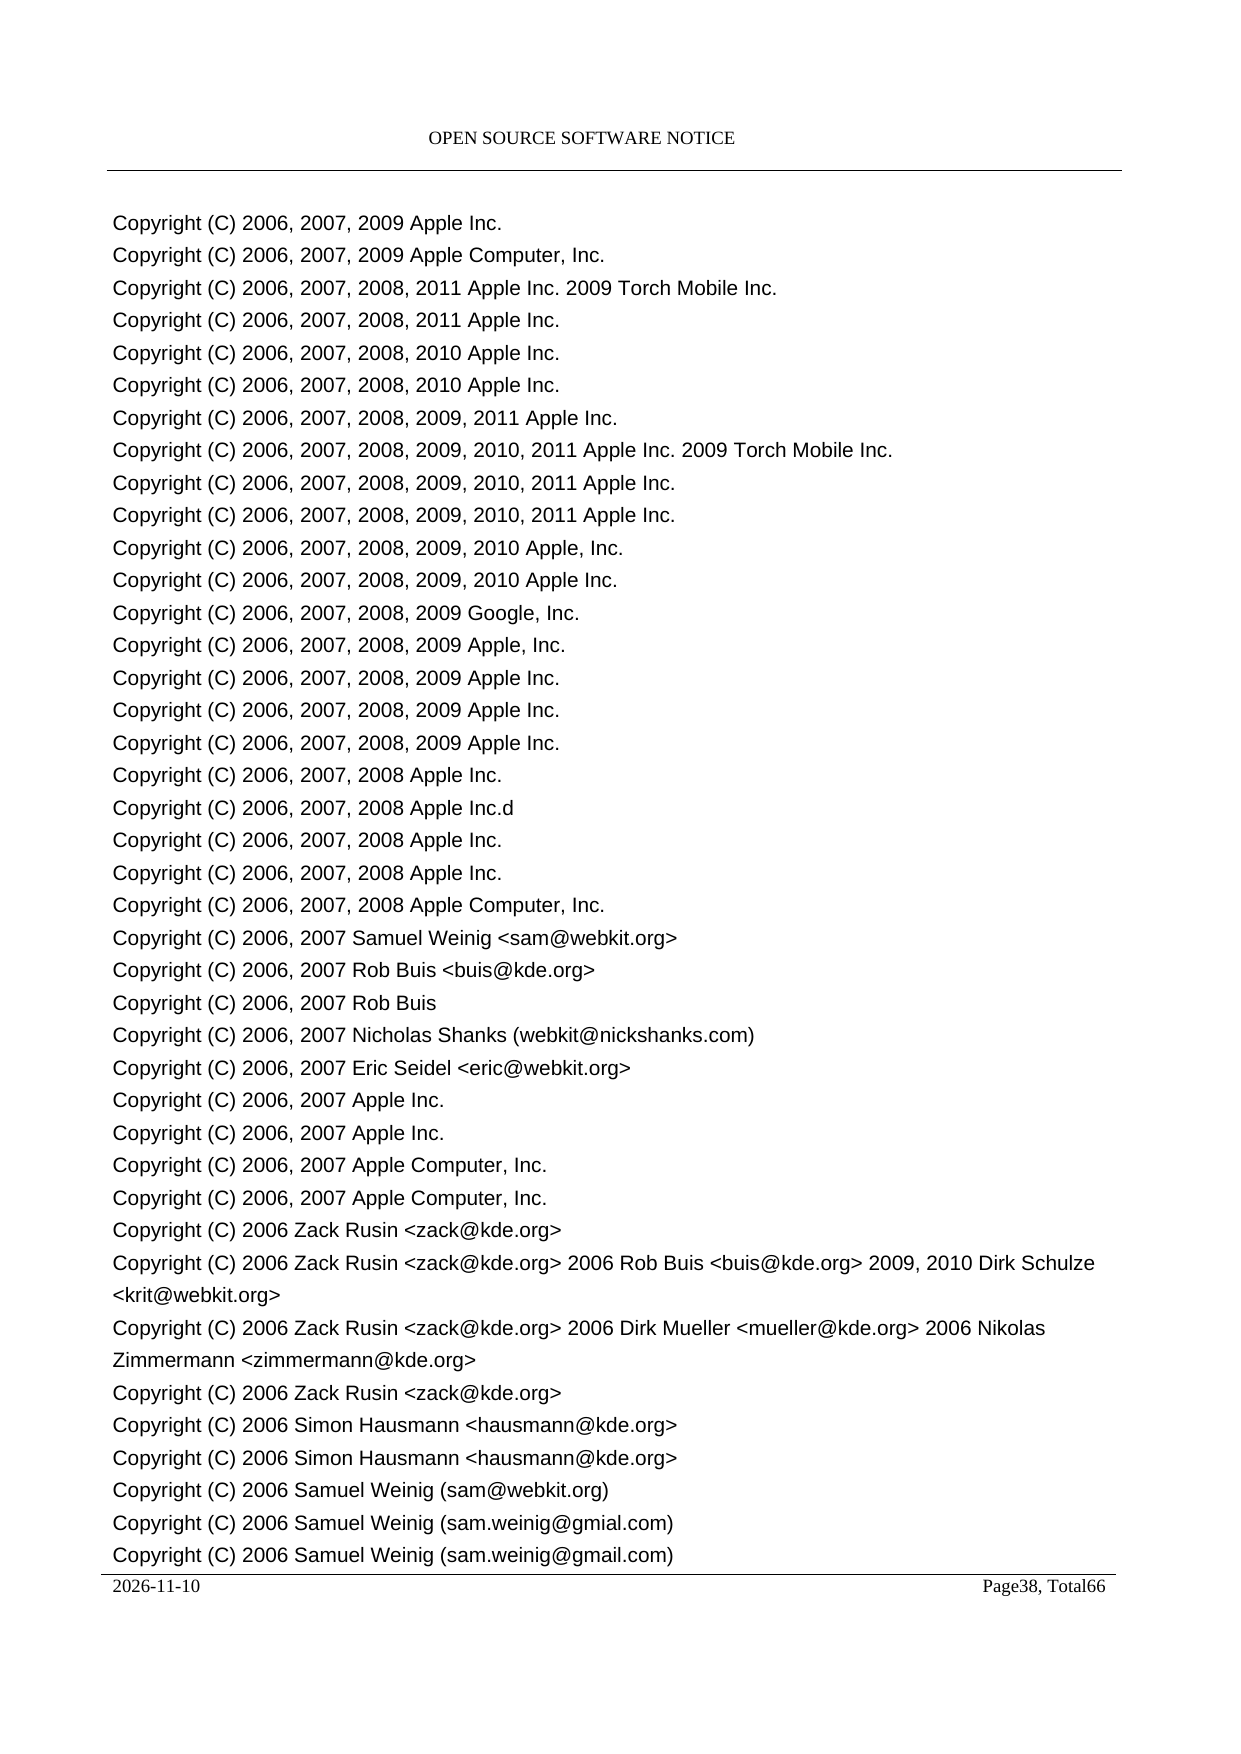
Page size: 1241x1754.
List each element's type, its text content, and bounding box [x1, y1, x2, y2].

text Copyright (C) 2006, 2007 Rob Buis <buis@kde.org> [112, 954, 1128, 986]
text Copyright (C) 2006, 2007 Samuel Weinig <sam@webkit.org> [112, 921, 1128, 954]
text Copyright (C) 2006, 2007, 2008, 2009 Apple Inc. [112, 726, 1128, 759]
text Copyright (C) 2006 Simon Hausmann <hausmann@kde.org> [112, 1441, 1128, 1474]
text Copyright (C) 2006, 2007, 2009 Apple Inc. [112, 206, 1128, 239]
text Copyright (C) 2006, 2007, 2008 Apple Inc. [112, 824, 1128, 856]
text Copyright (C) 2006, 2007, 2008, 2010 Apple Inc. [112, 336, 1128, 369]
text Copyright (C) 2006, 2007, 2008, 2009, 2011 Apple Inc. [112, 401, 1128, 434]
text Copyright (C) 2006, 2007, 2008, 2009, 2010 Apple Inc. [112, 564, 1128, 596]
text Copyright (C) 2006, 2007, 2008, 2009 Google, Inc. [112, 596, 1128, 629]
text Copyright (C) 2006, 2007, 2009 Apple Computer, Inc. [112, 239, 1128, 271]
text Copyright (C) 2006 Zack Rusin <zack@kde.org> [112, 1376, 1128, 1409]
text Copyright (C) 2006, 2007 Apple Computer, Inc. [112, 1149, 1128, 1181]
text Copyright (C) 2006, 2007, 2008 Apple Inc. [112, 759, 1128, 791]
text Copyright (C) 2006, 2007, 2008, 2009, 2010, 2011 Apple Inc. [112, 499, 1128, 531]
text Copyright (C) 2006, 2007, 2008, 2009, 2010, 2011 Apple Inc. 2009 Torch Mobile Inc. [112, 434, 1128, 466]
text Copyright (C) 2006, 2007 Eric Seidel <eric@webkit.org> [112, 1051, 1128, 1084]
text Copyright (C) 2006, 2007, 2008, 2010 Apple Inc. [112, 369, 1128, 401]
text Copyright (C) 2006 Zack Rusin <zack@kde.org> 2006 Rob Buis <buis@kde.org> 2009, 2010 Dirk Schulze <krit@webkit.org> [112, 1246, 1128, 1311]
text Copyright (C) 2006, 2007 Apple Inc. [112, 1116, 1128, 1149]
text Copyright (C) 2006 Samuel Weinig (sam.weinig@gmail.com) [112, 1539, 1128, 1571]
text Copyright (C) 2006, 2007, 2008, 2009 Apple, Inc. [112, 629, 1128, 661]
text Copyright (C) 2006, 2007 Apple Inc. [112, 1084, 1128, 1116]
text Copyright (C) 2006, 2007, 2008, 2011 Apple Inc. [112, 304, 1128, 336]
text Copyright (C) 2006, 2007, 2008, 2009 Apple Inc. [112, 661, 1128, 694]
text Copyright (C) 2006, 2007, 2008 Apple Inc.d [112, 791, 1128, 824]
text Copyright (C) 2006, 2007, 2008 Apple Inc. [112, 856, 1128, 889]
text Copyright (C) 2006, 2007 Apple Computer, Inc. [112, 1181, 1128, 1214]
text Copyright (C) 2006, 2007, 2008, 2009 Apple Inc. [112, 694, 1128, 726]
text Copyright (C) 2006, 2007, 2008, 2011 Apple Inc. 2009 Torch Mobile Inc. [112, 271, 1128, 304]
text Copyright (C) 2006, 2007, 2008 Apple Computer, Inc. [112, 889, 1128, 921]
text Copyright (C) 2006 Samuel Weinig (sam.weinig@gmial.com) [112, 1506, 1128, 1539]
text Copyright (C) 2006, 2007 Rob Buis [112, 986, 1128, 1019]
text Copyright (C) 2006, 2007 Nicholas Shanks (webkit@nickshanks.com) [112, 1019, 1128, 1051]
text Copyright (C) 2006, 2007, 2008, 2009, 2010, 2011 Apple Inc. [112, 466, 1128, 499]
text Copyright (C) 2006 Simon Hausmann <hausmann@kde.org> [112, 1409, 1128, 1441]
text Copyright (C) 2006 Samuel Weinig (sam@webkit.org) [112, 1474, 1128, 1506]
text Copyright (C) 2006 Zack Rusin <zack@kde.org> [112, 1214, 1128, 1246]
text Copyright (C) 2006 Zack Rusin <zack@kde.org> 2006 Dirk Mueller <mueller@kde.org> 2006 Nikolas Zimmermann <zimmermann@kde.org> [112, 1311, 1128, 1376]
text Copyright (C) 2006, 2007, 2008, 2009, 2010 Apple, Inc. [112, 531, 1128, 564]
